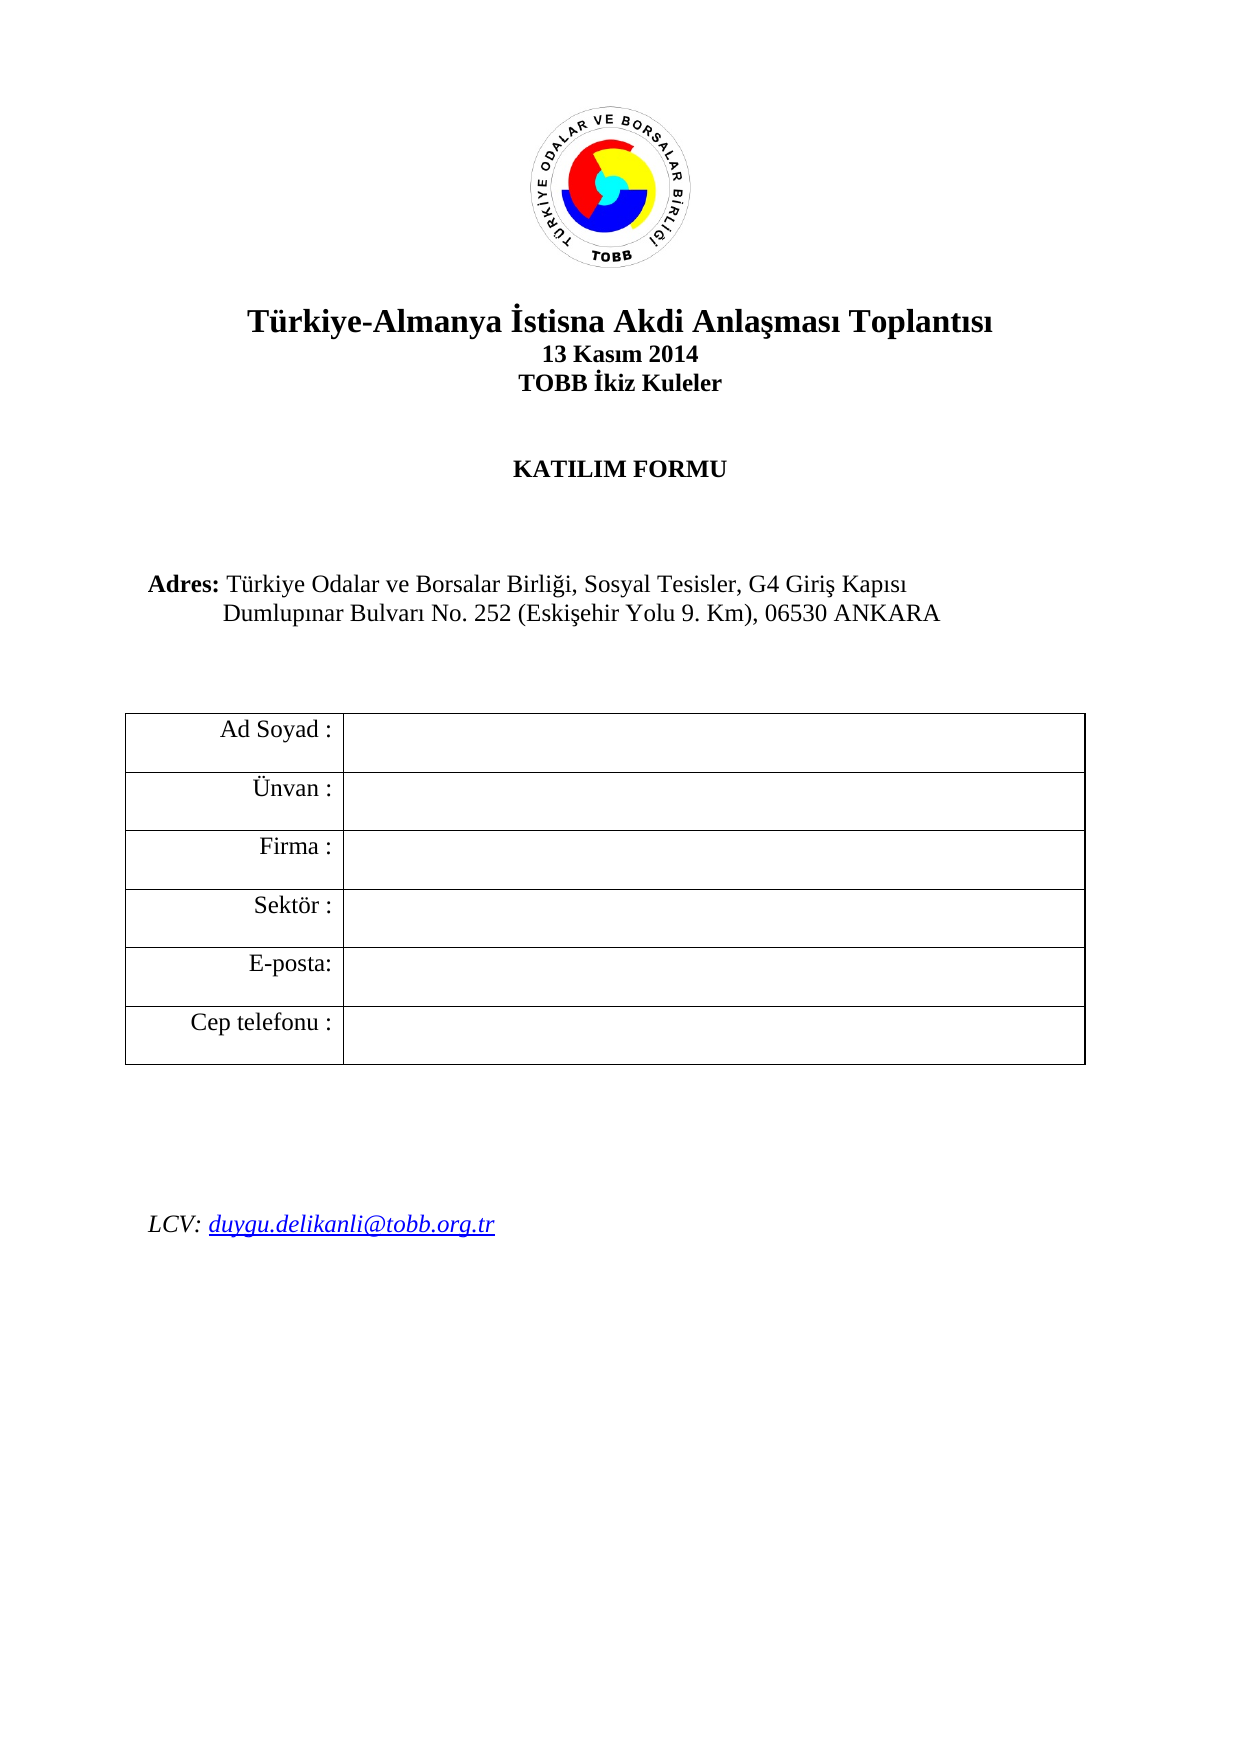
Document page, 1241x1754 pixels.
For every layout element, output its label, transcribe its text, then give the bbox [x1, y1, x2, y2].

table_cell [344, 831, 1084, 889]
table_cell [344, 890, 1084, 947]
text Adres: Türkiye Odalar ve Borsalar Birliği, Sosyal Tesisler, G4 Giriş Kapısı [148, 569, 1093, 598]
table_cell [344, 948, 1084, 1006]
text KATILIM FORMU [148, 454, 1093, 483]
text TOBB İkiz Kuleler [148, 368, 1093, 397]
table_cell Sektör : [126, 890, 343, 947]
table_cell E-posta: [126, 948, 343, 1006]
table_header Ad Soyad : [126, 714, 343, 772]
text Türkiye-Almanya İstisna Akdi Anlaşması Toplantısı [148, 301, 1093, 339]
text 13 Kasım 2014 [148, 339, 1093, 368]
text LCV: duygu.delikanli@tobb.org.tr [148, 1209, 1093, 1238]
picture [529, 106, 691, 268]
table_cell [344, 1007, 1084, 1064]
text Dumlupınar Bulvarı No. 252 (Eskişehir Yolu 9. Km), 06530 ANKARA [148, 598, 1093, 627]
table_cell Ünvan : [126, 773, 343, 830]
table_header [344, 714, 1084, 772]
table_cell Firma : [126, 831, 343, 889]
table_cell [344, 773, 1084, 830]
table_cell Cep telefonu : [126, 1007, 343, 1064]
